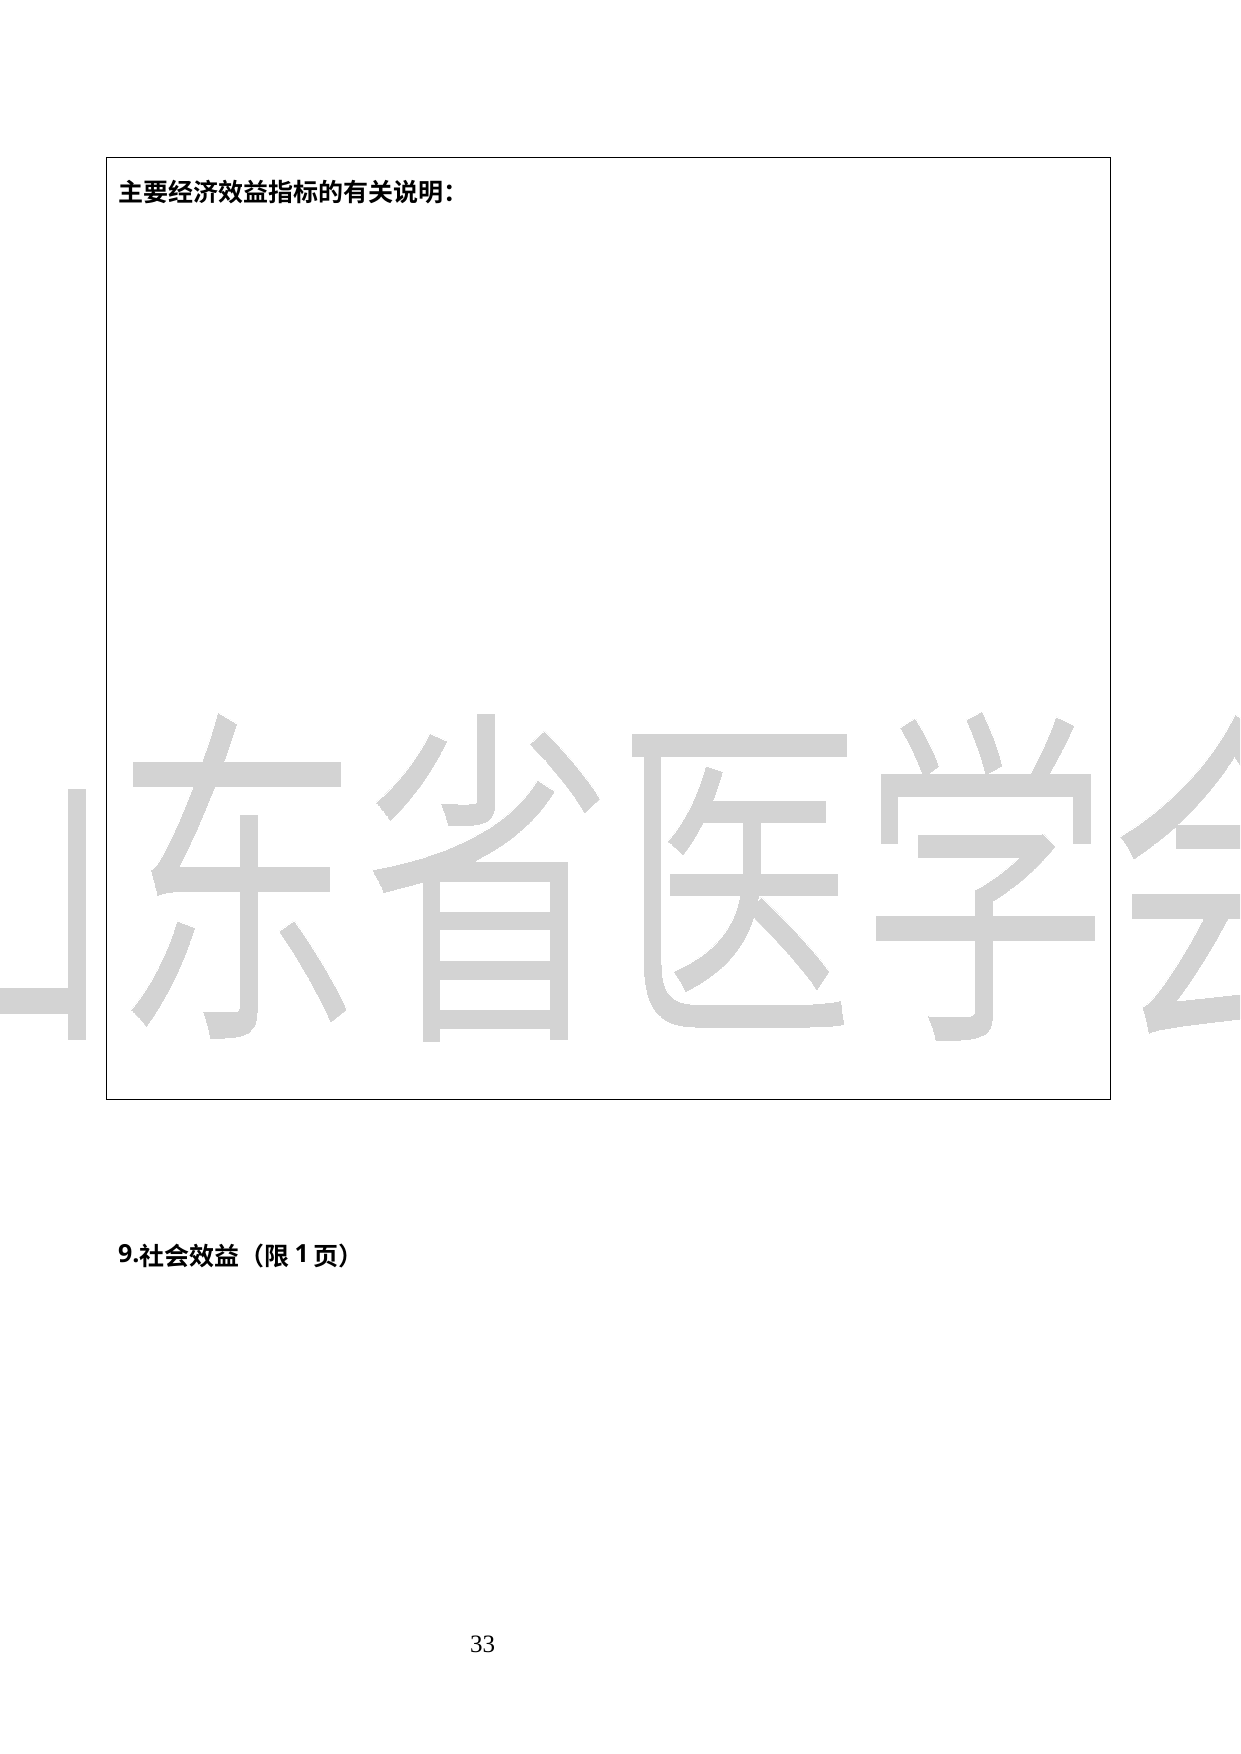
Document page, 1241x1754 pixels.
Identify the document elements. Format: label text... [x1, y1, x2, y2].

text 9.社会效益（限1页） [118, 1236, 1122, 1272]
table_cell 主要经济效益指标的有关说明： [107, 158, 1110, 1099]
